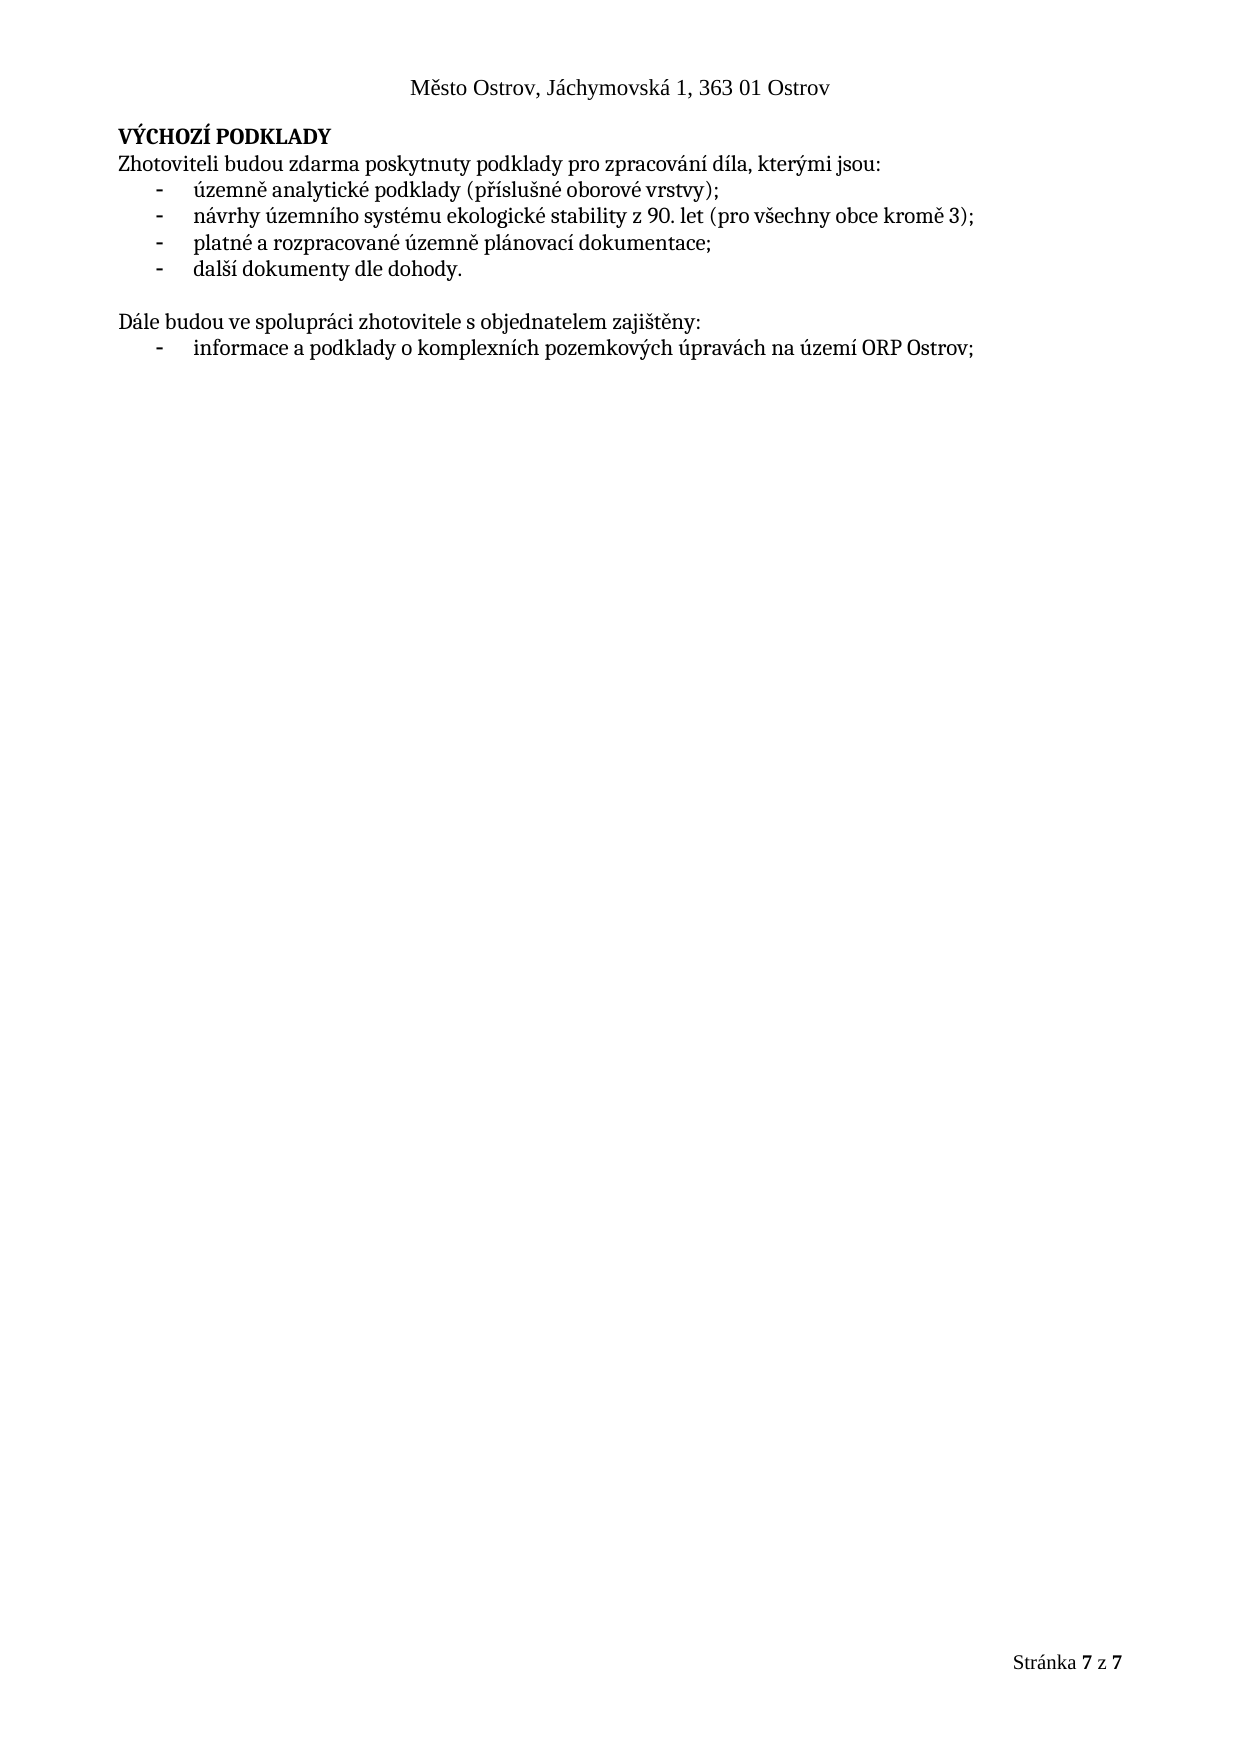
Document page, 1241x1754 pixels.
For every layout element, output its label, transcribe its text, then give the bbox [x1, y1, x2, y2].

list platné a rozpracované územně plánovací dokumentace; [156, 229, 1122, 256]
text VÝCHOZÍ PODKLADY [118, 124, 1122, 151]
list návrhy územního systému ekologické stability z 90. let (pro všechny obce kromě 3); [156, 203, 1122, 229]
text Zhotoviteli budou zdarma poskytnuty podklady pro zpracování díla, kterými jsou: [118, 151, 1122, 177]
list další dokumenty dle dohody. [156, 256, 1122, 282]
list územně analytické podklady (příslušné oborové vrstvy); [156, 177, 1122, 203]
list informace a podklady o komplexních pozemkových úpravách na území ORP Ostrov; [156, 335, 1122, 361]
text Dále budou ve spolupráci zhotovitele s objednatelem zajištěny: [118, 309, 1122, 335]
